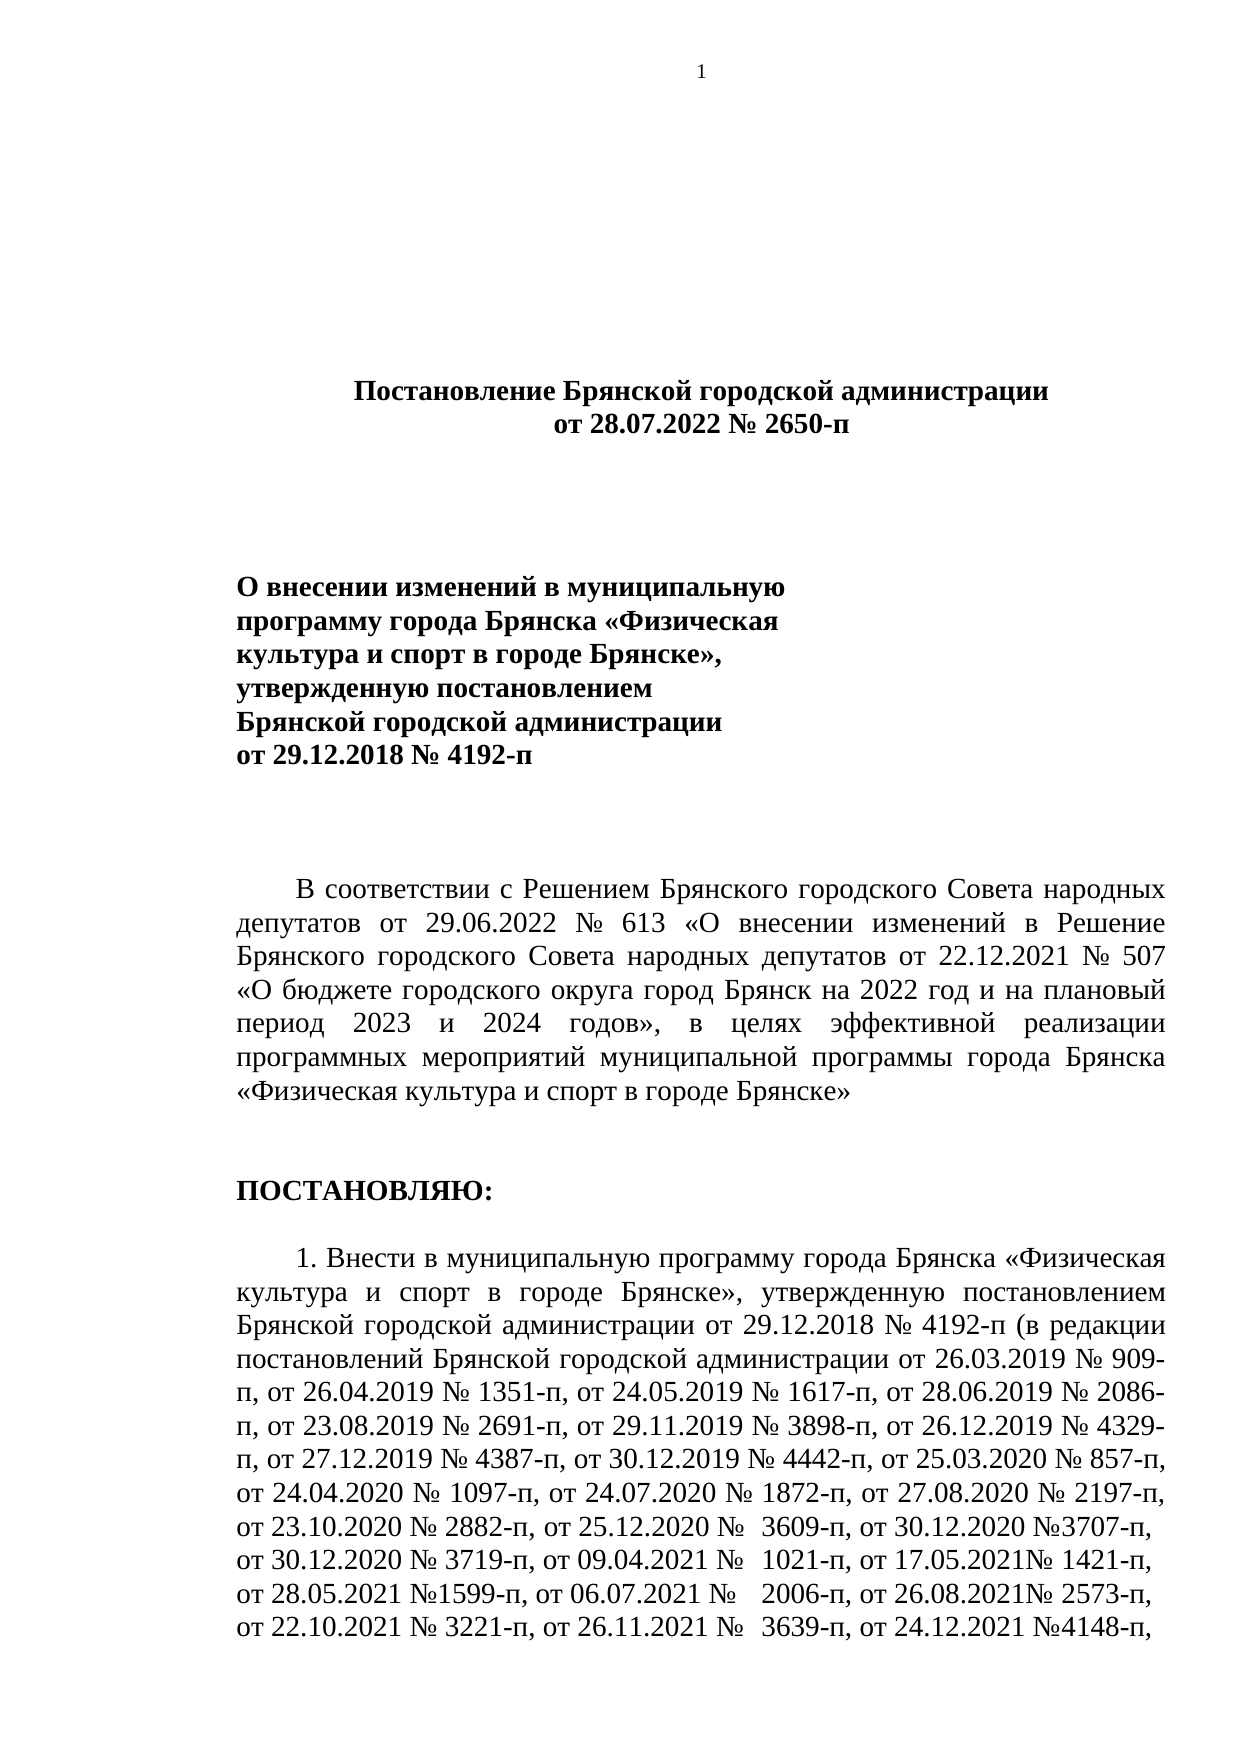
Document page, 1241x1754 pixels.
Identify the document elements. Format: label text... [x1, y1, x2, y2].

text ПОСТАНОВЛЯЮ: [236, 1173, 1166, 1207]
text от 29.12.2018 № 4192-п [236, 737, 1166, 771]
text культура и спорт в городе Брянске», [236, 637, 1166, 670]
text утвержденную постановлением [236, 670, 1166, 704]
text от 28.07.2022 № 2650-п [236, 406, 1166, 440]
text В соответствии с Решением Брянского городского Совета народных депутатов от 29.06.2022 № 613 «О внесении изменений в Решение Брянского городского Совета народных депутатов от 22.12.2021 № 507 «О бюджете городского округа город Брянск на 2022 год и на плановый период 2023 и 2024 годов», в целях эффективной реализации программных мероприятий муниципальной программы города Брянска «Физическая культура и спорт в городе Брянске» [236, 871, 1166, 1106]
text Постановление Брянской городской администрации [236, 373, 1166, 406]
text О внесении изменений в муниципальную [236, 569, 1166, 603]
text программу города Брянска «Физическая [236, 603, 1166, 637]
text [236, 1240, 1166, 1643]
text Брянской городской администрации [236, 704, 1166, 737]
